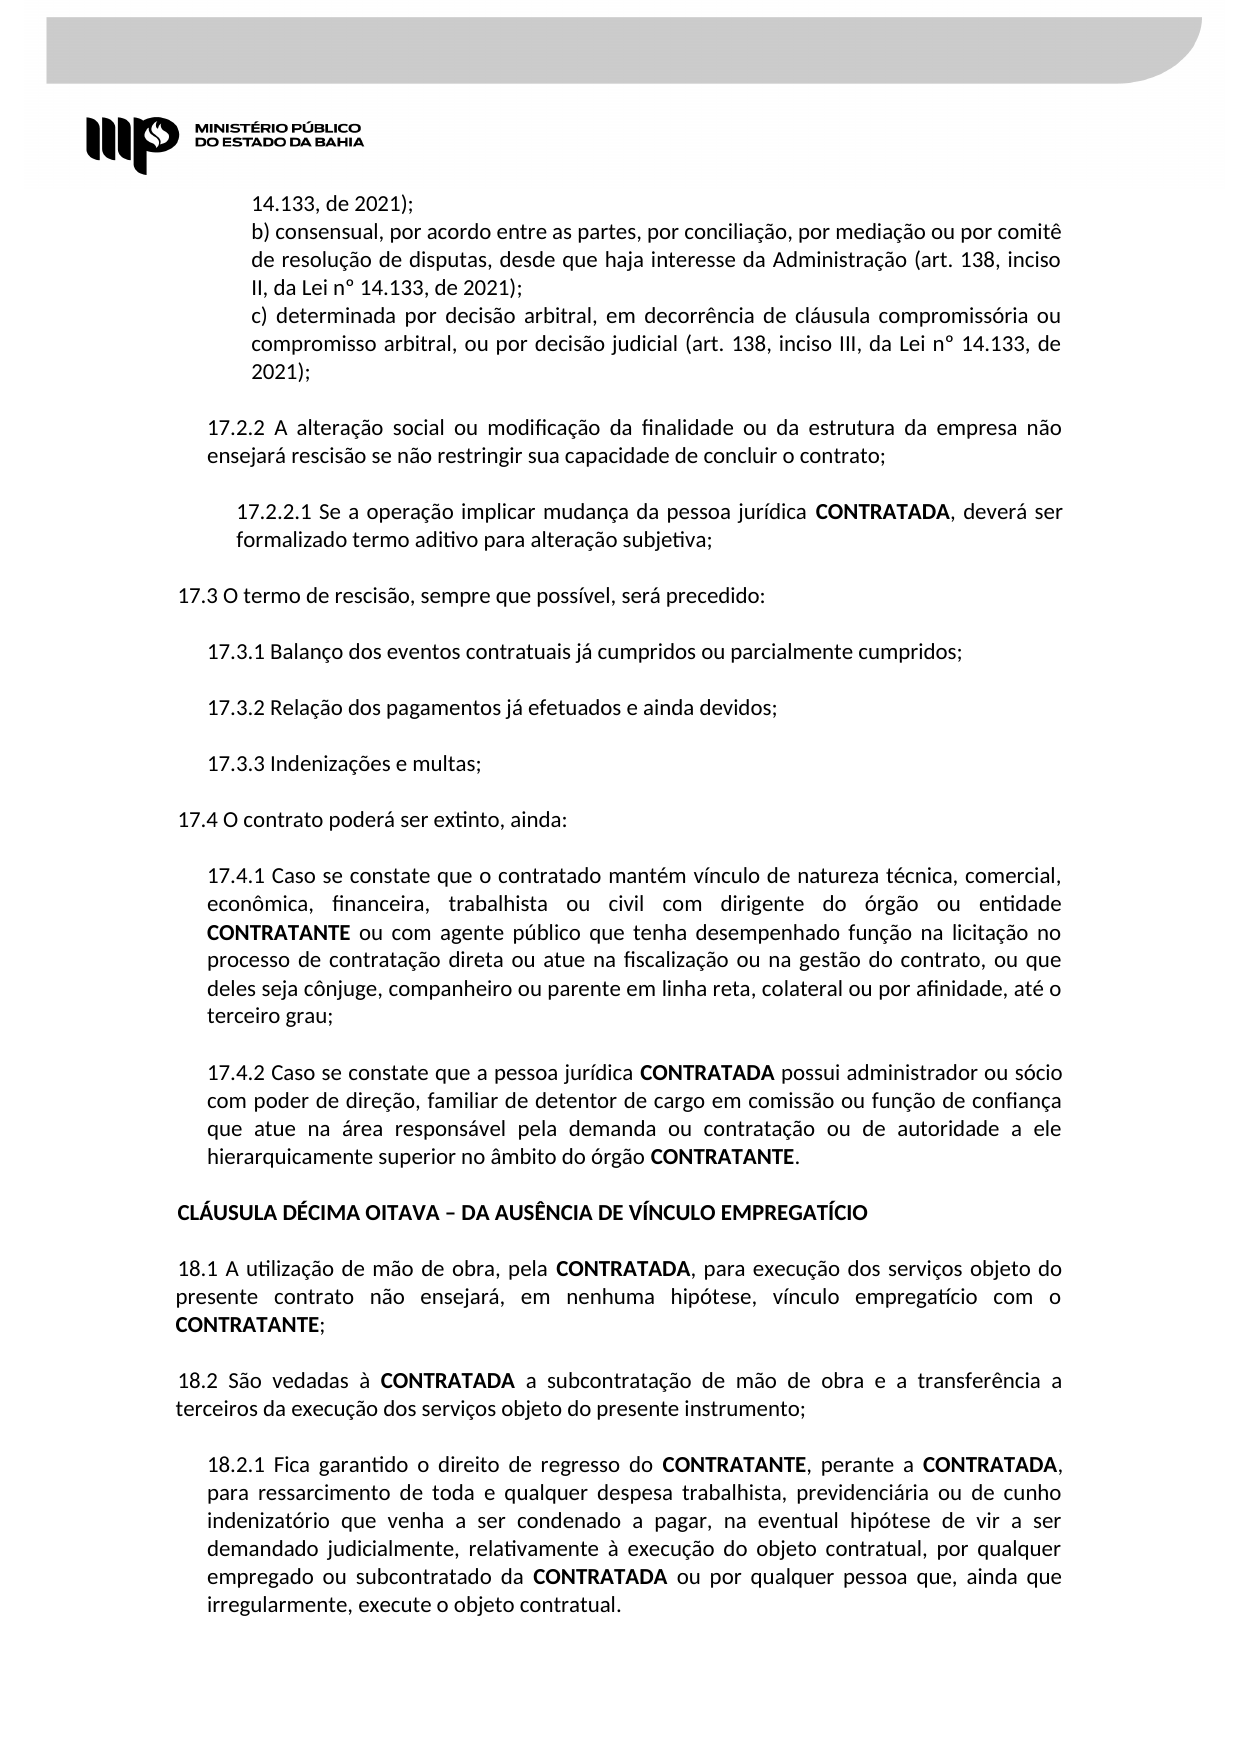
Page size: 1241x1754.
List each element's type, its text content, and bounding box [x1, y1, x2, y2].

text 17.3.3 Indenizações e multas; [207, 749, 1063, 777]
text CLÁUSULA DÉCIMA OITAVA – DA AUSÊNCIA DE VÍNCULO EMPREGATÍCIO [177, 1198, 1063, 1226]
text 17.3 O termo de rescisão, sempre que possível, será precedido: [177, 581, 1063, 609]
text 18.2 São vedadas à CONTRATADA a subcontratação de mão de obra e a transferência a terceiros da execução dos serviços objeto do presente instrumento; [175, 1366, 1063, 1422]
text 17.4 O contrato poderá ser extinto, ainda: [177, 806, 1063, 833]
text b) consensual, por acordo entre as partes, por conciliação, por mediação ou por comitê de resolução de disputas, desde que haja interesse da Administração (art. 138, inciso II, da Lei nº 14.133, de 2021); [251, 217, 1063, 301]
text 18.1 A utilização de mão de obra, pela CONTRATADA, para execução dos serviços objeto do presente contrato não ensejará, em nenhuma hipótese, vínculo empregatício com o CONTRATANTE; [175, 1254, 1063, 1338]
text 17.3.2 Relação dos pagamentos já efetuados e ainda devidos; [207, 693, 1063, 721]
text 17.2.2 A alteração social ou modificação da finalidade ou da estrutura da empresa não ensejará rescisão se não restringir sua capacidade de concluir o contrato; [207, 413, 1063, 469]
text 18.2.1 Fica garantido o direito de regresso do CONTRATANTE, perante a CONTRATADA, para ressarcimento de toda e qualquer despesa trabalhista, previdenciária ou de cunho indenizatório que venha a ser condenado a pagar, na eventual hipótese de vir a ser demandado judicialmente, relativamente à execução do objeto contratual, por qualquer empregado ou subcontratado da CONTRATADA ou por qualquer pessoa que, ainda que irregularmente, execute o objeto contratual. [207, 1450, 1063, 1618]
text 17.3.1 Balanço dos eventos contratuais já cumpridos ou parcialmente cumpridos; [207, 637, 1063, 665]
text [251, 133, 1063, 217]
text 17.4.1 Caso se constate que o contratado mantém vínculo de natureza técnica, comercial, econômica, financeira, trabalhista ou civil com dirigente do órgão ou entidade CONTRATANTE ou com agente público que tenha desempenhado função na licitação no processo de contratação direta ou atue na fiscalização ou na gestão do contrato, ou que deles seja cônjuge, companheiro ou parente em linha reta, colateral ou por afinidade, até o terceiro grau; [207, 862, 1063, 1030]
picture [23, 0, 1225, 189]
text c) determinada por decisão arbitral, em decorrência de cláusula compromissória ou compromisso arbitral, ou por decisão judicial (art. 138, inciso III, da Lei nº 14.133, de 2021); [251, 301, 1063, 385]
text 17.4.2 Caso se constate que a pessoa jurídica CONTRATADA possui administrador ou sócio com poder de direção, familiar de detentor de cargo em comissão ou função de confiança que atue na área responsável pela demanda ou contratação ou de autoridade a ele hierarquicamente superior no âmbito do órgão CONTRATANTE. [207, 1058, 1063, 1170]
text 17.2.2.1 Se a operação implicar mudança da pessoa jurídica CONTRATADA, deverá ser formalizado termo aditivo para alteração subjetiva; [236, 497, 1063, 553]
